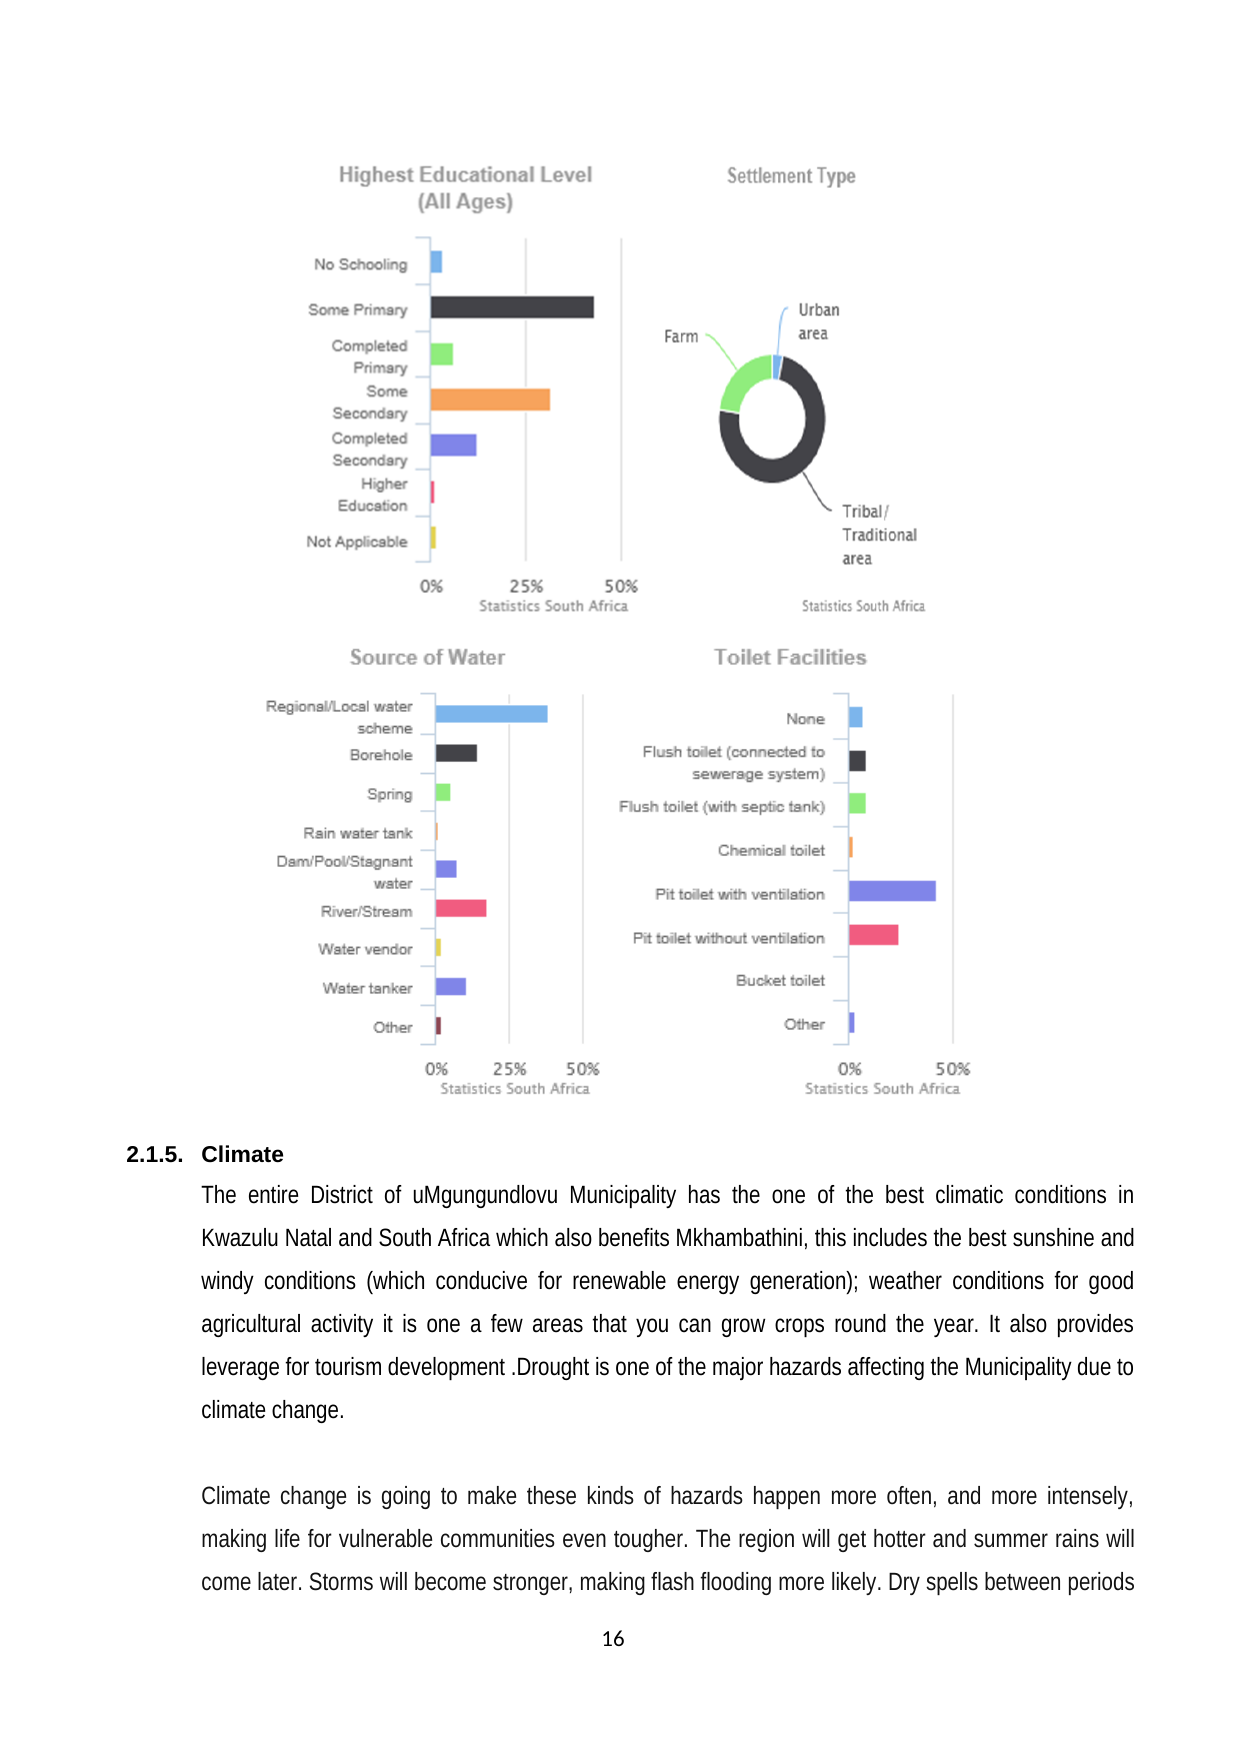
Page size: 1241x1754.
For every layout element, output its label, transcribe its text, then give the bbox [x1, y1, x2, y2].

picture [287, 150, 938, 619]
picture [248, 633, 977, 1102]
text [201, 1481, 1137, 1595]
text The entire District of uMgungundlovu Municipality has the one of the best climatic conditions in Kwazulu Natal and South Africa which also benefits Mkhambathini, this includes the best sunshine and windy conditions (which conducive for renewable energy generation); weather conditions for good agricultural activity it is one a few areas that you can grow crops round the year. It also provides leverage for tourism development .Drought is one of the major hazards affecting the Municipality due to climate change. [201, 1180, 1137, 1423]
subtitle Climate [126, 1141, 1137, 1167]
